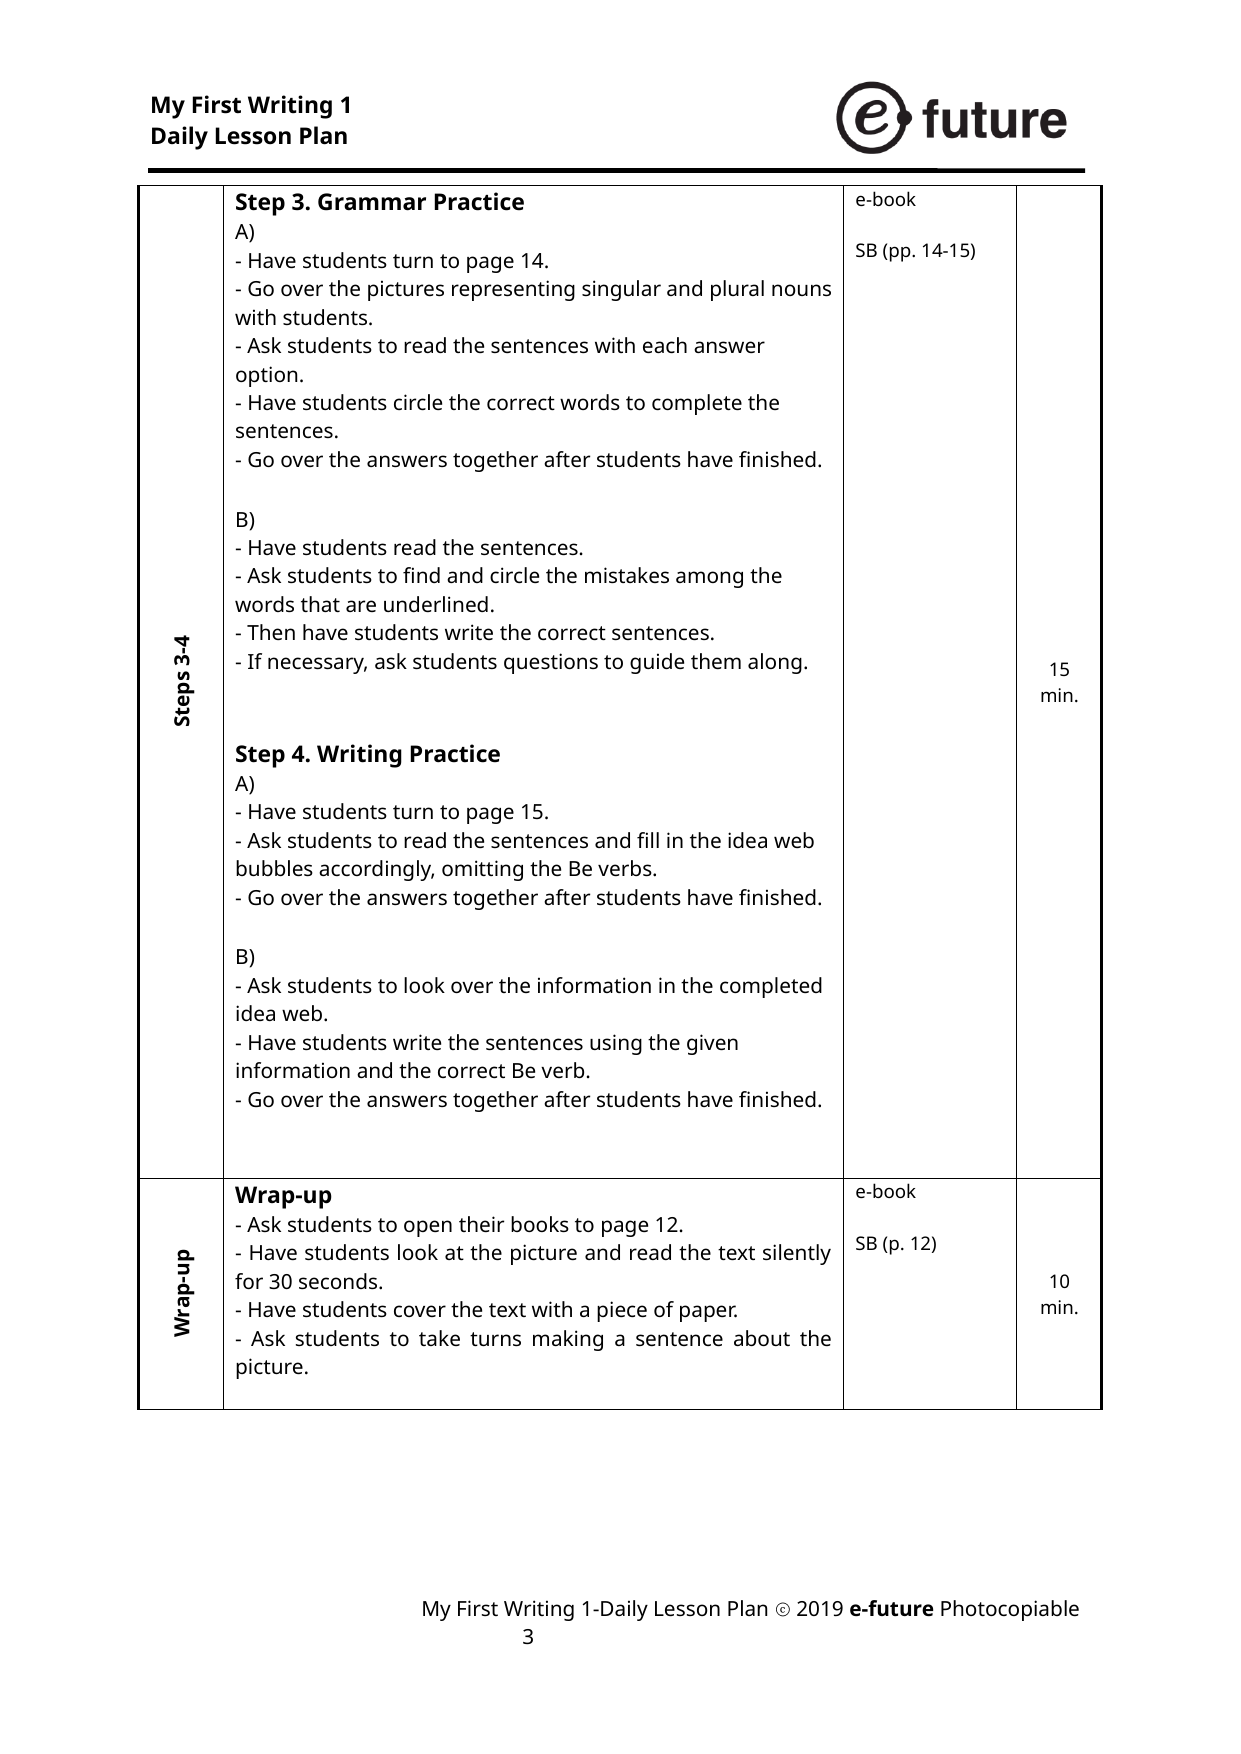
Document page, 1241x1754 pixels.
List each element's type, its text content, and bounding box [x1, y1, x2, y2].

table_cell e-book SB (pp. 14-15) [844, 186, 1016, 1178]
table_cell Wrap-up [140, 1179, 223, 1409]
table_cell Steps 3-4 [140, 186, 223, 1178]
table_cell 10 min. [1017, 1179, 1100, 1409]
picture [827, 72, 1076, 163]
table_cell Wrap-up - Ask students to open their books to page 12. - Have students look at the picture and read the text silently for 30 seconds. - Have students cover the text with a piece of paper. - Ask students to take turns making a sentence about the picture. [224, 1179, 843, 1409]
table_cell 15 min. [1017, 186, 1100, 1178]
table_cell Step 3. Grammar Practice A) - Have students turn to page 14. - Go over the pictures representing singular and plural nouns with students. - Ask students to read the sentences with each answer option. - Have students circle the correct words to complete the sentences. - Go over the answers together after students have finished. B) - Have students read the sentences. - Ask students to find and circle the mistakes among the words that are underlined. - Then have students write the correct sentences. - If necessary, ask students questions to guide them along. Step 4. Writing Practice A) - Have students turn to page 15. - Ask students to read the sentences and fill in the idea web bubbles accordingly, omitting the Be verbs. - Go over the answers together after students have finished. B) - Ask students to look over the information in the completed idea web. - Have students write the sentences using the given information and the correct Be verb. - Go over the answers together after students have finished. [224, 186, 843, 1178]
table_cell e-book SB (p. 12) [844, 1179, 1016, 1409]
